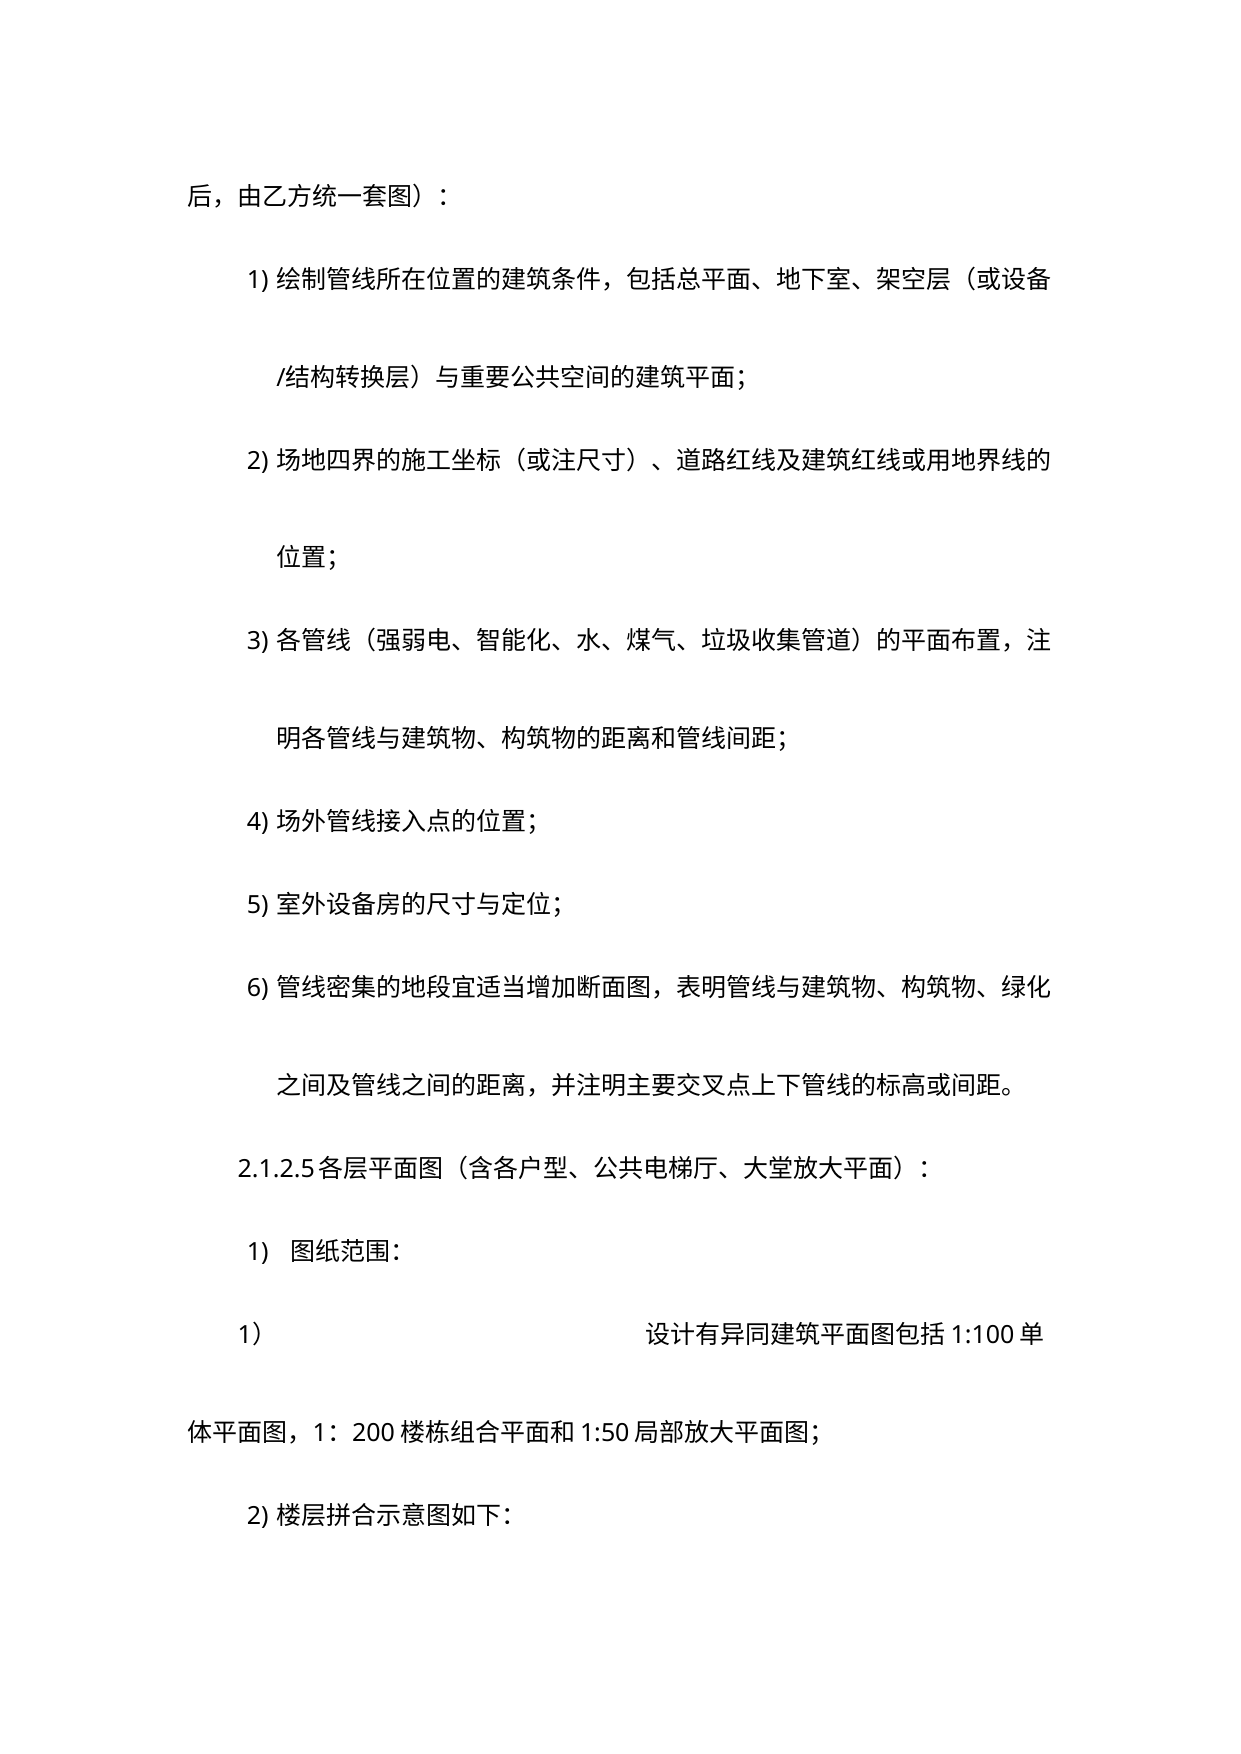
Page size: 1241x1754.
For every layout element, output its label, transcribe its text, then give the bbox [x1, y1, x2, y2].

list 各层平面图（含各户型、公共电梯厅、大堂放大平面）： [187, 1134, 1053, 1199]
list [187, 162, 1053, 227]
list 绘制管线所在位置的建筑条件，包括总平面、地下室、架空层（或设备/结构转换层）与重要公共空间的建筑平面； [247, 245, 1053, 408]
list 楼层拼合示意图如下： [247, 1481, 1053, 1546]
list 管线密集的地段宜适当增加断面图，表明管线与建筑物、构筑物、绿化之间及管线之间的距离，并注明主要交叉点上下管线的标高或间距。 [247, 953, 1053, 1116]
list 场地四界的施工坐标（或注尺寸）、道路红线及建筑红线或用地界线的位置； [247, 426, 1053, 588]
list 图纸范围： [247, 1217, 1053, 1282]
list 室外设备房的尺寸与定位； [247, 870, 1053, 935]
list 场外管线接入点的位置； [247, 787, 1053, 852]
list 各管线（强弱电、智能化、水、煤气、垃圾收集管道）的平面布置，注明各管线与建筑物、构筑物的距离和管线间距； [247, 606, 1053, 769]
list 设计有异同建筑平面图包括1:100单体平面图，1：200楼栋组合平面和1:50局部放大平面图； [187, 1300, 1053, 1463]
